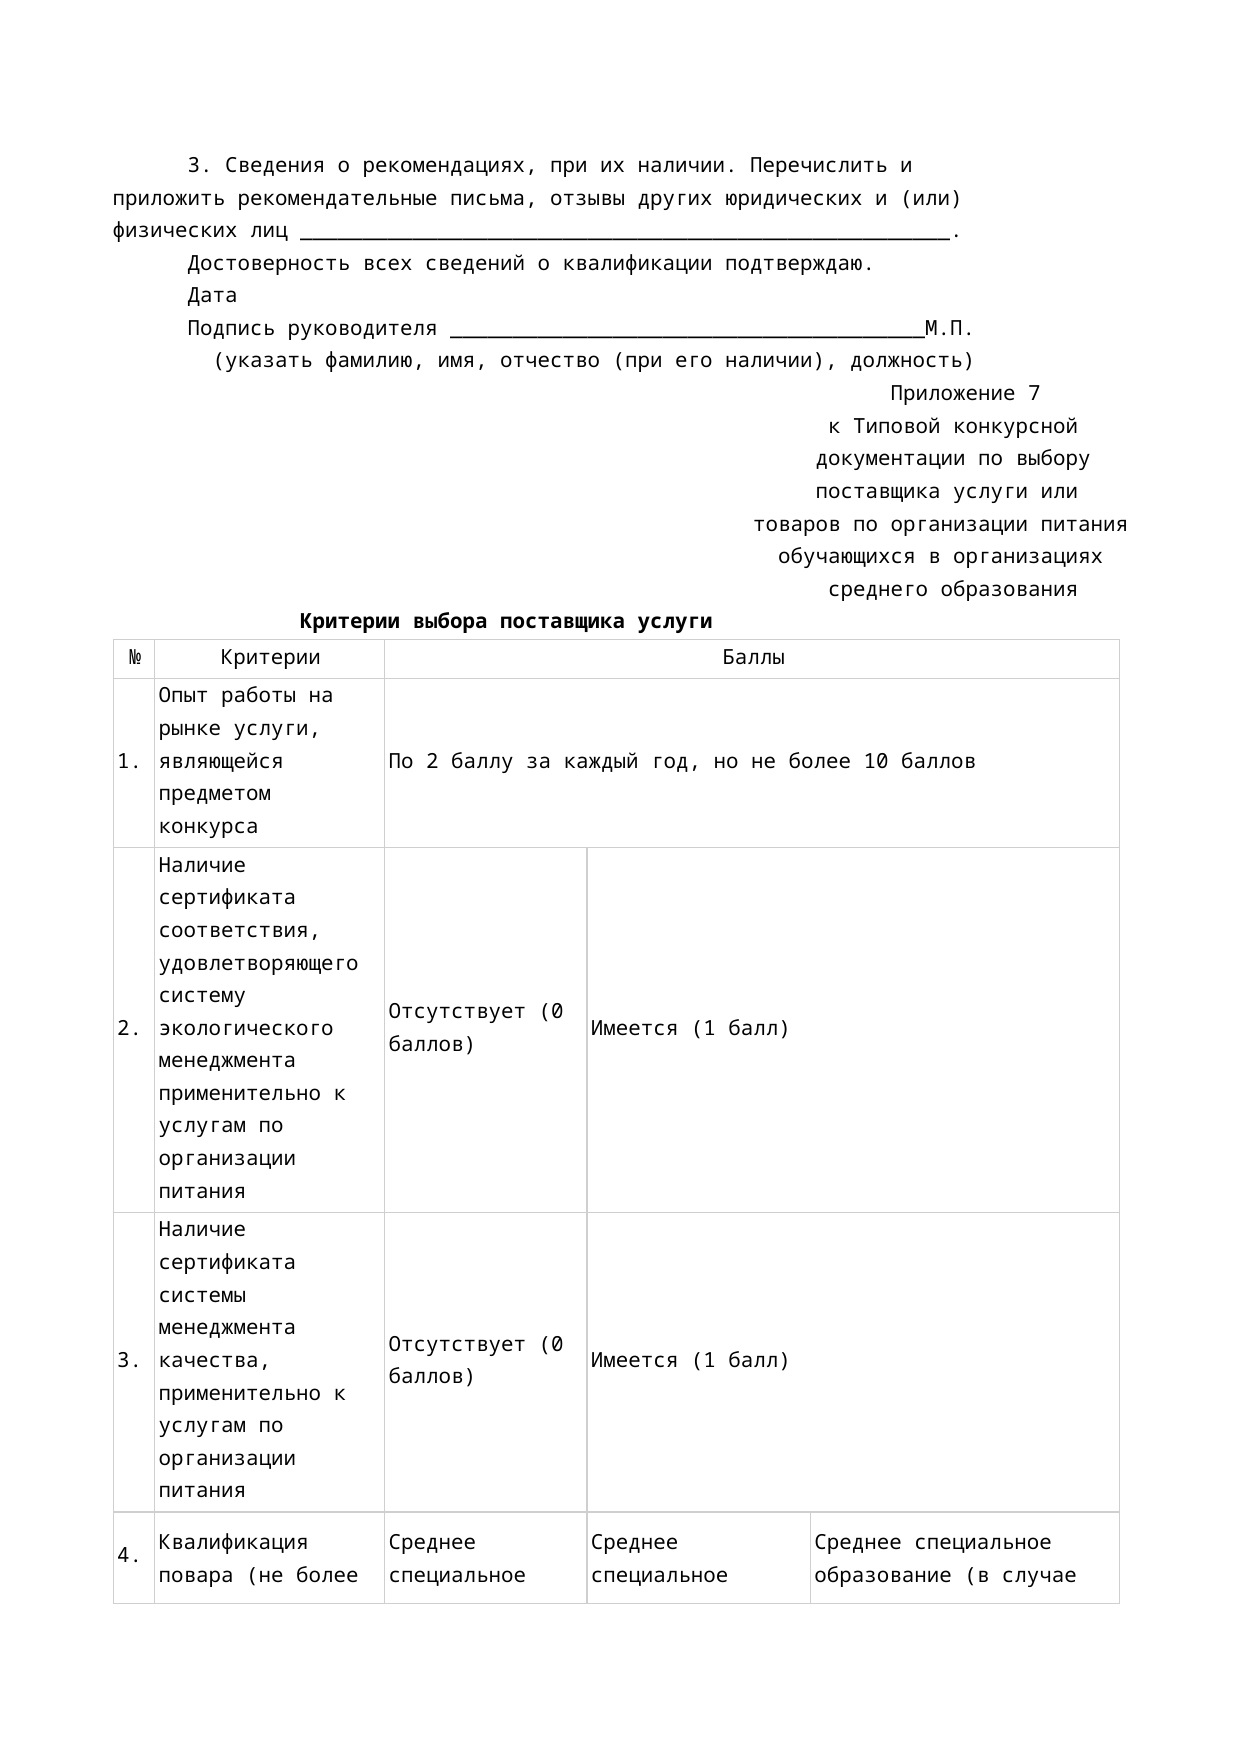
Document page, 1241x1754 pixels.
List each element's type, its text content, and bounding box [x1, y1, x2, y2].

table_cell По 2 баллу за каждый год, но не более 10 баллов [385, 679, 1119, 847]
text Подпись руководителя ______________________________________М.П. (указать фамилию, имя, отчество (при его наличии), должность) [112, 313, 1128, 374]
text Дата [112, 280, 1128, 309]
table_cell Отсутствует (0 баллов) [385, 1213, 586, 1511]
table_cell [155, 1513, 384, 1603]
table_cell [385, 1513, 586, 1603]
table_cell 3. [114, 1213, 154, 1511]
table_cell Наличие сертификата системы менеджмента качества, применительно к услугам по организации питания [155, 1213, 384, 1511]
table_cell Наличие сертификата соответствия, удовлетворяющего систему экологического менеджмента применительно к услугам по организации питания [155, 848, 384, 1212]
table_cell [588, 1513, 810, 1603]
table_header № [114, 640, 154, 678]
text Приложение 7 к Типовой конкурсной документации по выбору поставщика услуги или товаров по организации питания обучающихся в организациях среднего образования [112, 378, 1128, 602]
text 3. Сведения о рекомендациях, при их наличии. Перечислить и приложить рекомендательные письма, отзывы других юридических и (или) физических лиц ____________________________________________________. Достоверность всех сведений о квалификации подтверждаю. [112, 150, 1128, 276]
table_cell Отсутствует (0 баллов) [385, 848, 586, 1212]
text Критерии выбора поставщика услуги [112, 606, 1128, 635]
table_header Баллы [385, 640, 1119, 678]
table_cell Имеется (1 балл) [588, 1213, 1119, 1511]
table_cell Опыт работы на рынке услуги, являющейся предметом конкурса [155, 679, 384, 847]
table_cell 2. [114, 848, 154, 1212]
table_cell 4. [114, 1513, 154, 1603]
table_cell Имеется (1 балл) [588, 848, 1119, 1212]
table_cell 1. [114, 679, 154, 847]
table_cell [811, 1513, 1119, 1603]
table_header Критерии [155, 640, 384, 678]
